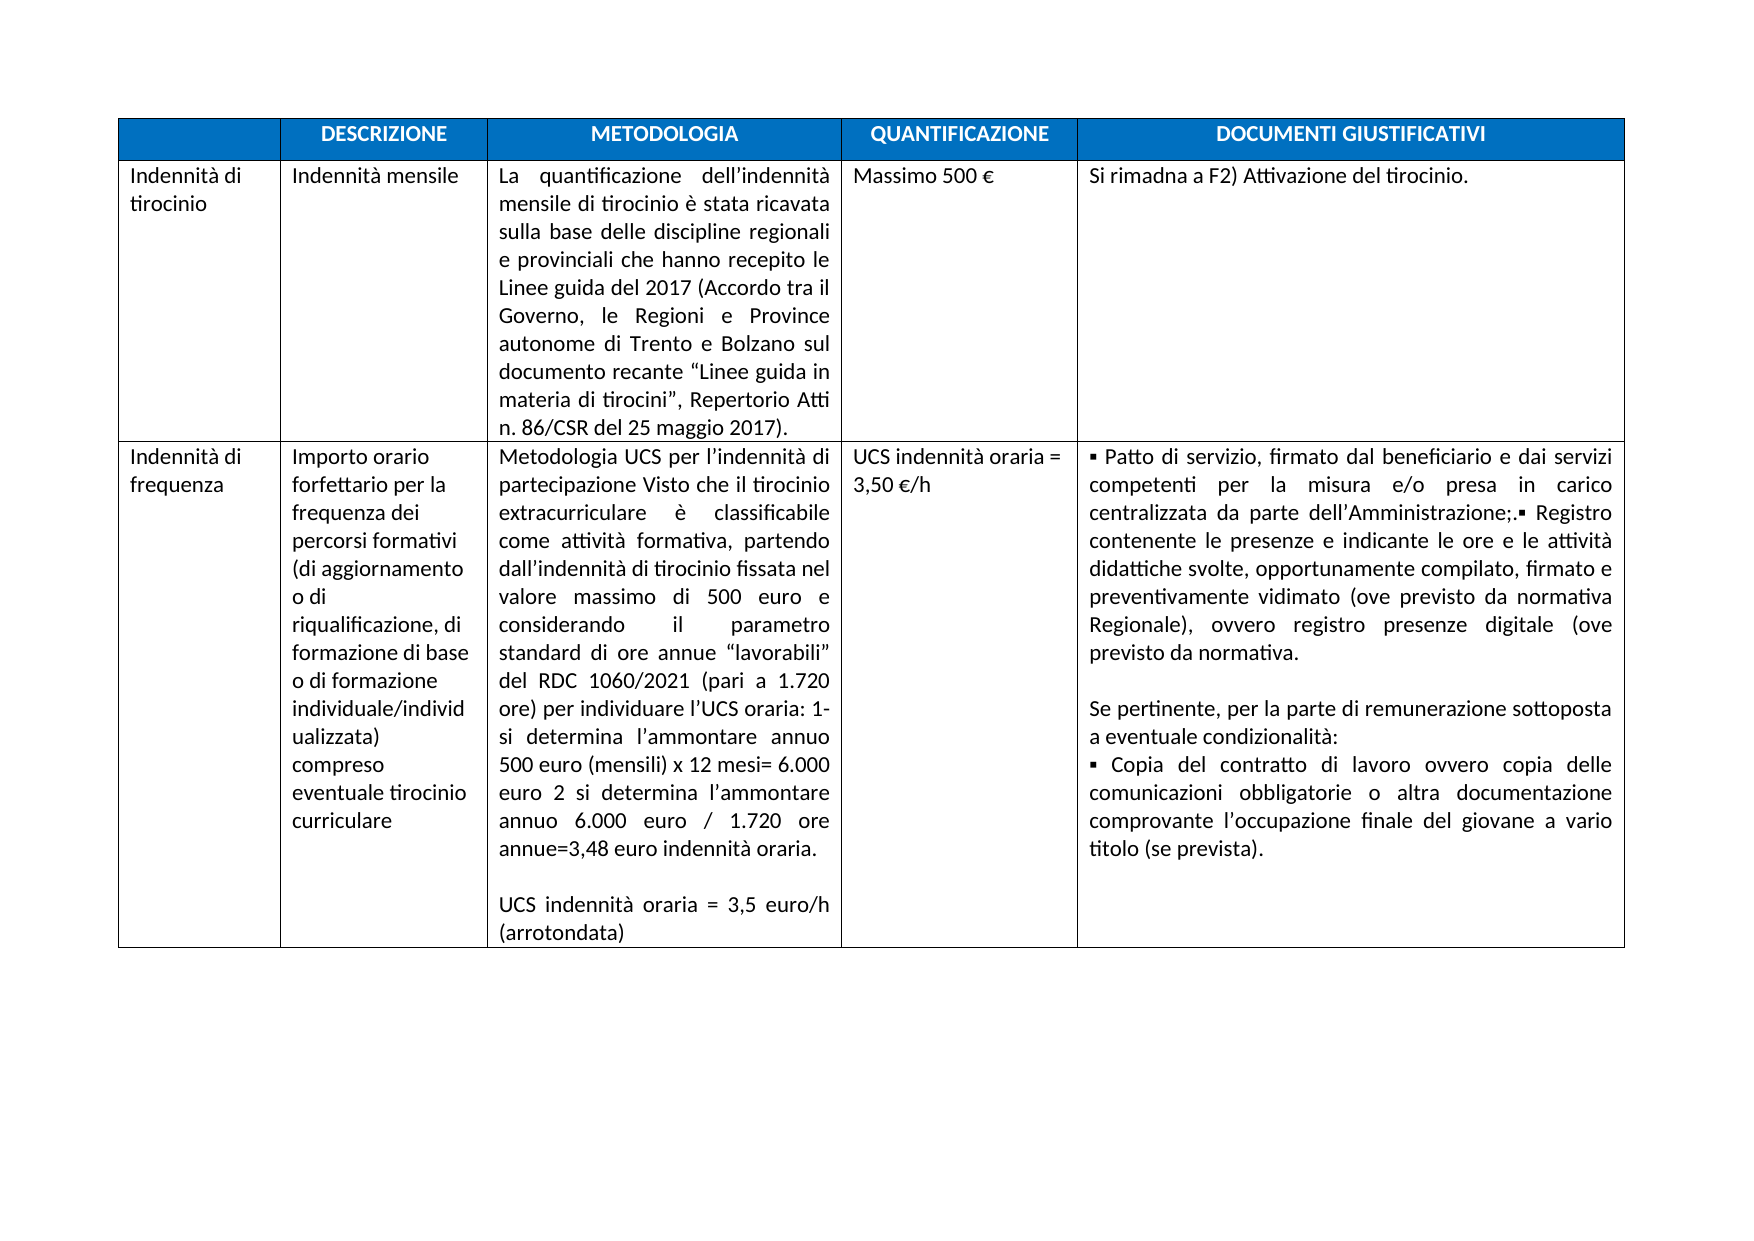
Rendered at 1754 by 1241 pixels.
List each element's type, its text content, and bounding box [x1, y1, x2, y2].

table_header QUANTIFICAZIONE [842, 119, 1077, 160]
table_cell Indennità mensile [281, 161, 487, 441]
table_cell Massimo 500 € [842, 161, 1077, 441]
table_cell Importo orario forfettario per la frequenza dei percorsi formativi (di aggiornamento o di riqualificazione, di formazione di base o di formazione individuale/individualizzata) compreso eventuale tirocinio curriculare [281, 442, 487, 947]
table_header DESCRIZIONE [281, 119, 487, 160]
table_cell Si rimadna a F2) Attivazione del tirocinio. [1078, 161, 1624, 441]
table_cell Metodologia UCS per l’indennità di partecipazione Visto che il tirocinio extracurriculare è classificabile come attività formativa, partendo dall’indennità di tirocinio fissata nel valore massimo di 500 euro e considerando il parametro standard di ore annue “lavorabili” del RDC 1060/2021 (pari a 1.720 ore) per individuare l’UCS oraria: 1- si determina l’ammontare annuo 500 euro (mensili) x 12 mesi= 6.000 euro 2 si determina l’ammontare annuo 6.000 euro / 1.720 ore annue=3,48 euro indennità oraria. UCS indennità oraria = 3,5 euro/h (arrotondata) [488, 442, 841, 947]
table_cell UCS indennità oraria = 3,50 €/h [842, 442, 1077, 947]
table_header METODOLOGIA [488, 119, 841, 160]
table_header DOCUMENTI GIUSTIFICATIVI [1078, 119, 1624, 160]
table_cell ▪ Patto di servizio, firmato dal beneficiario e dai servizi competenti per la misura e/o presa in carico centralizzata da parte dell’Amministrazione;.▪ Registro contenente le presenze e indicante le ore e le attività didattiche svolte, opportunamente compilato, firmato e preventivamente vidimato (ove previsto da normativa Regionale), ovvero registro presenze digitale (ove previsto da normativa. Se pertinente, per la parte di remunerazione sottoposta a eventuale condizionalità: ▪ Copia del contratto di lavoro ovvero copia delle comunicazioni obbligatorie o altra documentazione comprovante l’occupazione finale del giovane a vario titolo (se prevista). [1078, 442, 1624, 947]
table_cell La quantificazione dell’indennità mensile di tirocinio è stata ricavata sulla base delle discipline regionali e provinciali che hanno recepito le Linee guida del 2017 (Accordo tra il Governo, le Regioni e Province autonome di Trento e Bolzano sul documento recante “Linee guida in materia di tirocini”, Repertorio Atti n. 86/CSR del 25 maggio 2017). [488, 161, 841, 441]
table_header [119, 119, 280, 160]
table_cell Indennità di frequenza [119, 442, 280, 947]
table_cell Indennità di tirocinio [119, 161, 280, 441]
